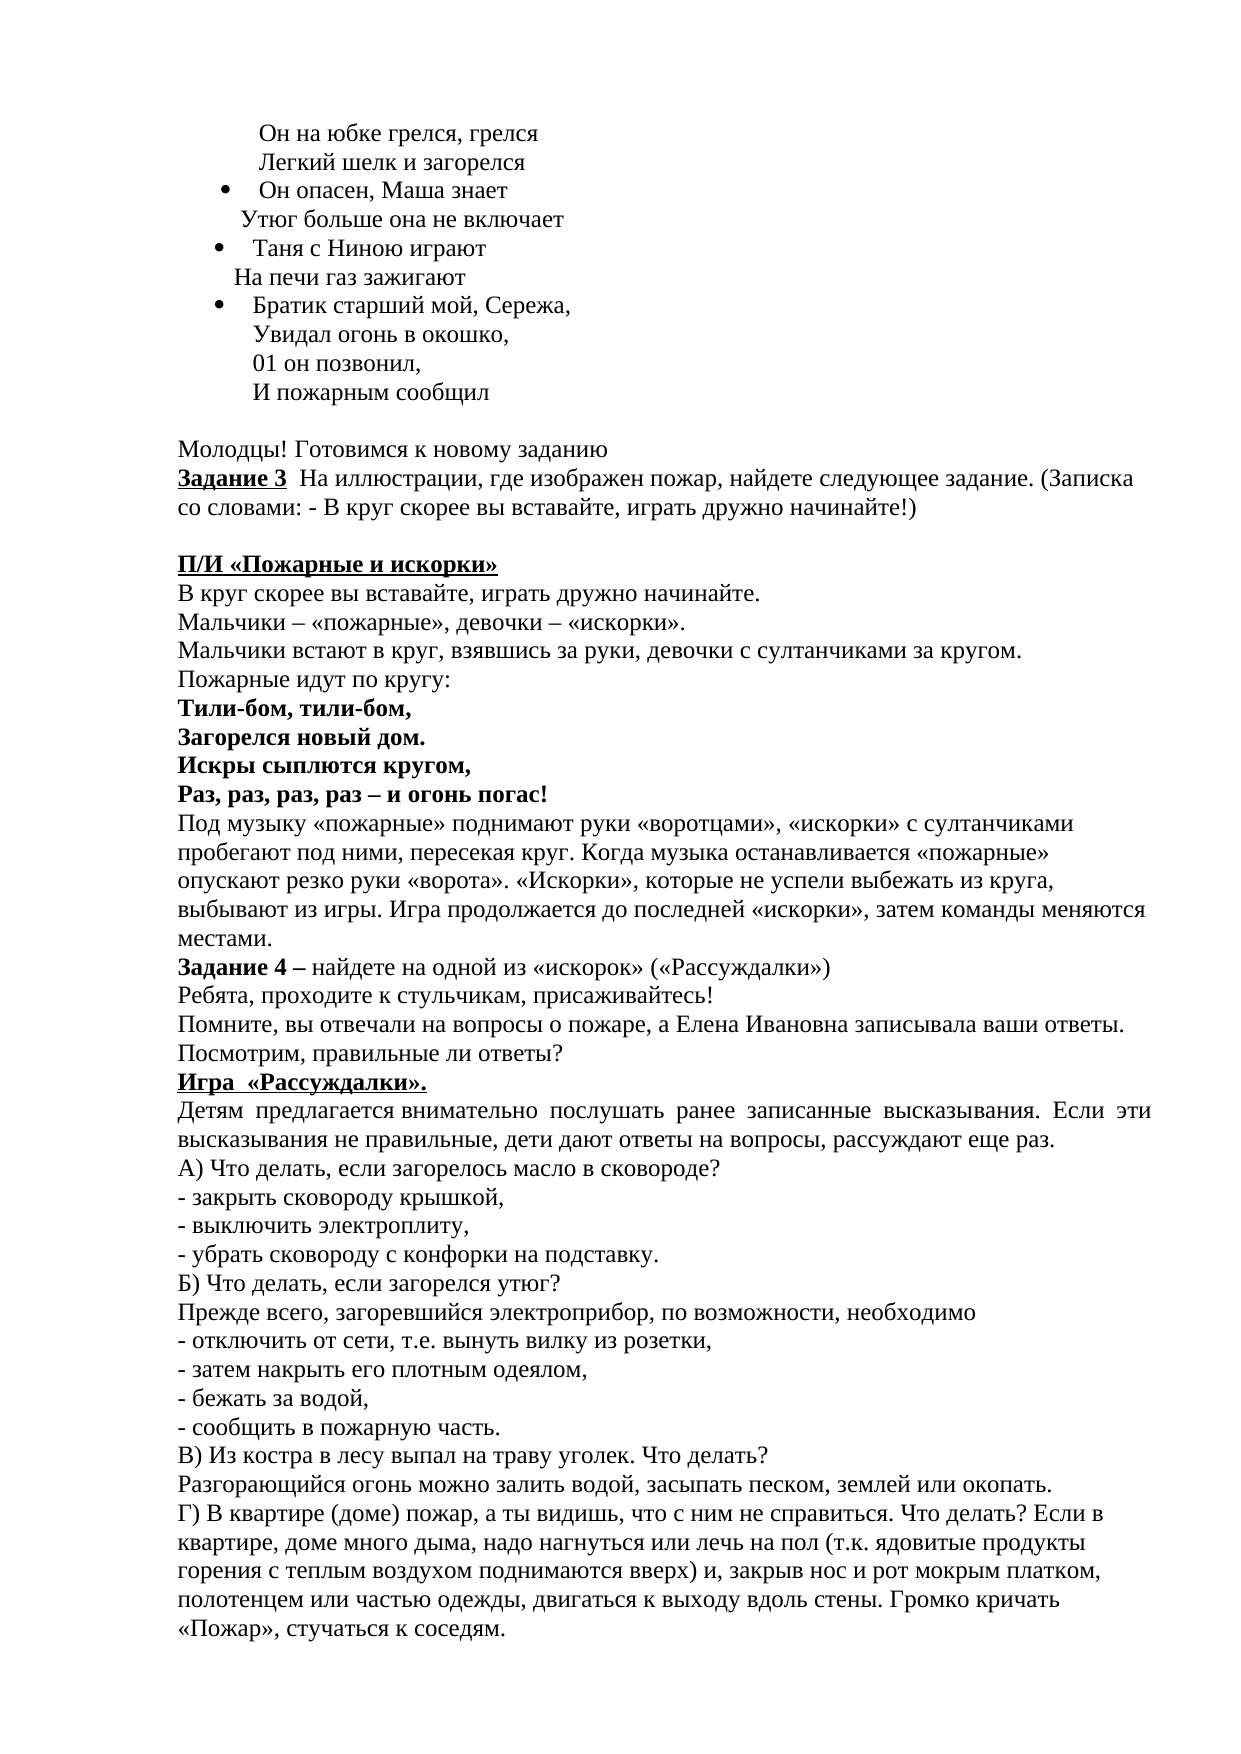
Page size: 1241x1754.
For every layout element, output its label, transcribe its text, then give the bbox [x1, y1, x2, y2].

text В) Из костра в лесу выпал на траву уголек. Что делать? [177, 1441, 1152, 1469]
text Задание 3 На иллюстрации, где изображен пожар, найдете следующее задание. (Записка со словами: - В круг скорее вы вставайте, играть дружно начинайте!) [177, 463, 1152, 521]
text Помните, вы отвечали на вопросы о пожаре, а Елена Ивановна записывала ваши ответы. Посмотрим, правильные ли ответы? [177, 1009, 1152, 1067]
list Братик старший мой, Сережа, Увидал огонь в окошко, 01 он позвонил, И пожарным сообщил [215, 291, 1152, 406]
text - убрать сковороду с конфорки на подставку. [177, 1239, 1152, 1268]
text В круг скорее вы вставайте, играть дружно начинайте. [177, 578, 1152, 607]
text Молодцы! Готовимся к новому заданию [177, 434, 1152, 463]
text Под музыку «пожарные» поднимают руки «воротцами», «искорки» с султанчиками пробегают под ними, пересекая круг. Когда музыка останавливается «пожарные» опускают резко руки «ворота». «Искорки», которые не успели выбежать из круга, выбывают из игры. Игра продолжается до последней «искорки», затем команды меняются местами. [177, 808, 1152, 952]
text Разгорающийся огонь можно залить водой, засыпать песком, землей или окопать. [177, 1469, 1152, 1498]
list Он опасен, Маша знает [221, 176, 1152, 204]
text Пожарные идут по кругу: [177, 664, 1152, 693]
text П/И «Пожарные и искорки» [177, 549, 1152, 578]
text - отключить от сети, т.е. вынуть вилку из розетки, [177, 1326, 1152, 1354]
text Детям предлагается внимательно послушать ранее записанные высказывания. Если эти высказывания не правильные, дети дают ответы на вопросы, рассуждают еще раз. [177, 1096, 1152, 1153]
text Ребята, проходите к стульчикам, присаживайтесь! [177, 981, 1152, 1009]
text Игра «Рассуждалки». [177, 1067, 1152, 1096]
list Таня с Ниною играют [215, 233, 1152, 262]
text - закрыть сковороду крышкой, [177, 1182, 1152, 1211]
text Г) В квартире (доме) пожар, а ты видишь, что с ним не справиться. Что делать? Если в квартире, доме много дыма, надо нагнуться или лечь на пол (т.к. ядовитые продукты горения с теплым воздухом поднимаются вверх) и, закрыв нос и рот мокрым платком, полотенцем или частью одежды, двигаться к выходу вдоль стены. Громко кричать «Пожар», стучаться к соседям. [177, 1498, 1152, 1642]
text Задание 4 – найдете на одной из «искорок» («Рассуждалки») [177, 952, 1152, 981]
text Загорелся новый дом. Искры сыплются кругом, Раз, раз, раз, раз – и огонь погас! [177, 722, 1152, 808]
text - бежать за водой, [177, 1383, 1152, 1412]
text Тили-бом, тили-бом, [177, 693, 1152, 722]
text На печи газ зажигают [177, 262, 1152, 291]
text - сообщить в пожарную часть. [177, 1412, 1152, 1441]
text Мальчики встают в круг, взявшись за руки, девочки с султанчиками за кругом. [177, 636, 1152, 664]
text Прежде всего, загоревшийся электроприбор, по возможности, необходимо [177, 1297, 1152, 1326]
text Утюг больше она не включает [177, 204, 1152, 233]
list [221, 118, 1152, 176]
text - затем накрыть его плотным одеялом, [177, 1354, 1152, 1383]
text Б) Что делать, если загорелся утюг? [177, 1268, 1152, 1297]
text А) Что делать, если загорелось масло в сковороде? [177, 1153, 1152, 1182]
text - выключить электроплиту, [177, 1211, 1152, 1239]
text Мальчики – «пожарные», девочки – «искорки». [177, 607, 1152, 636]
